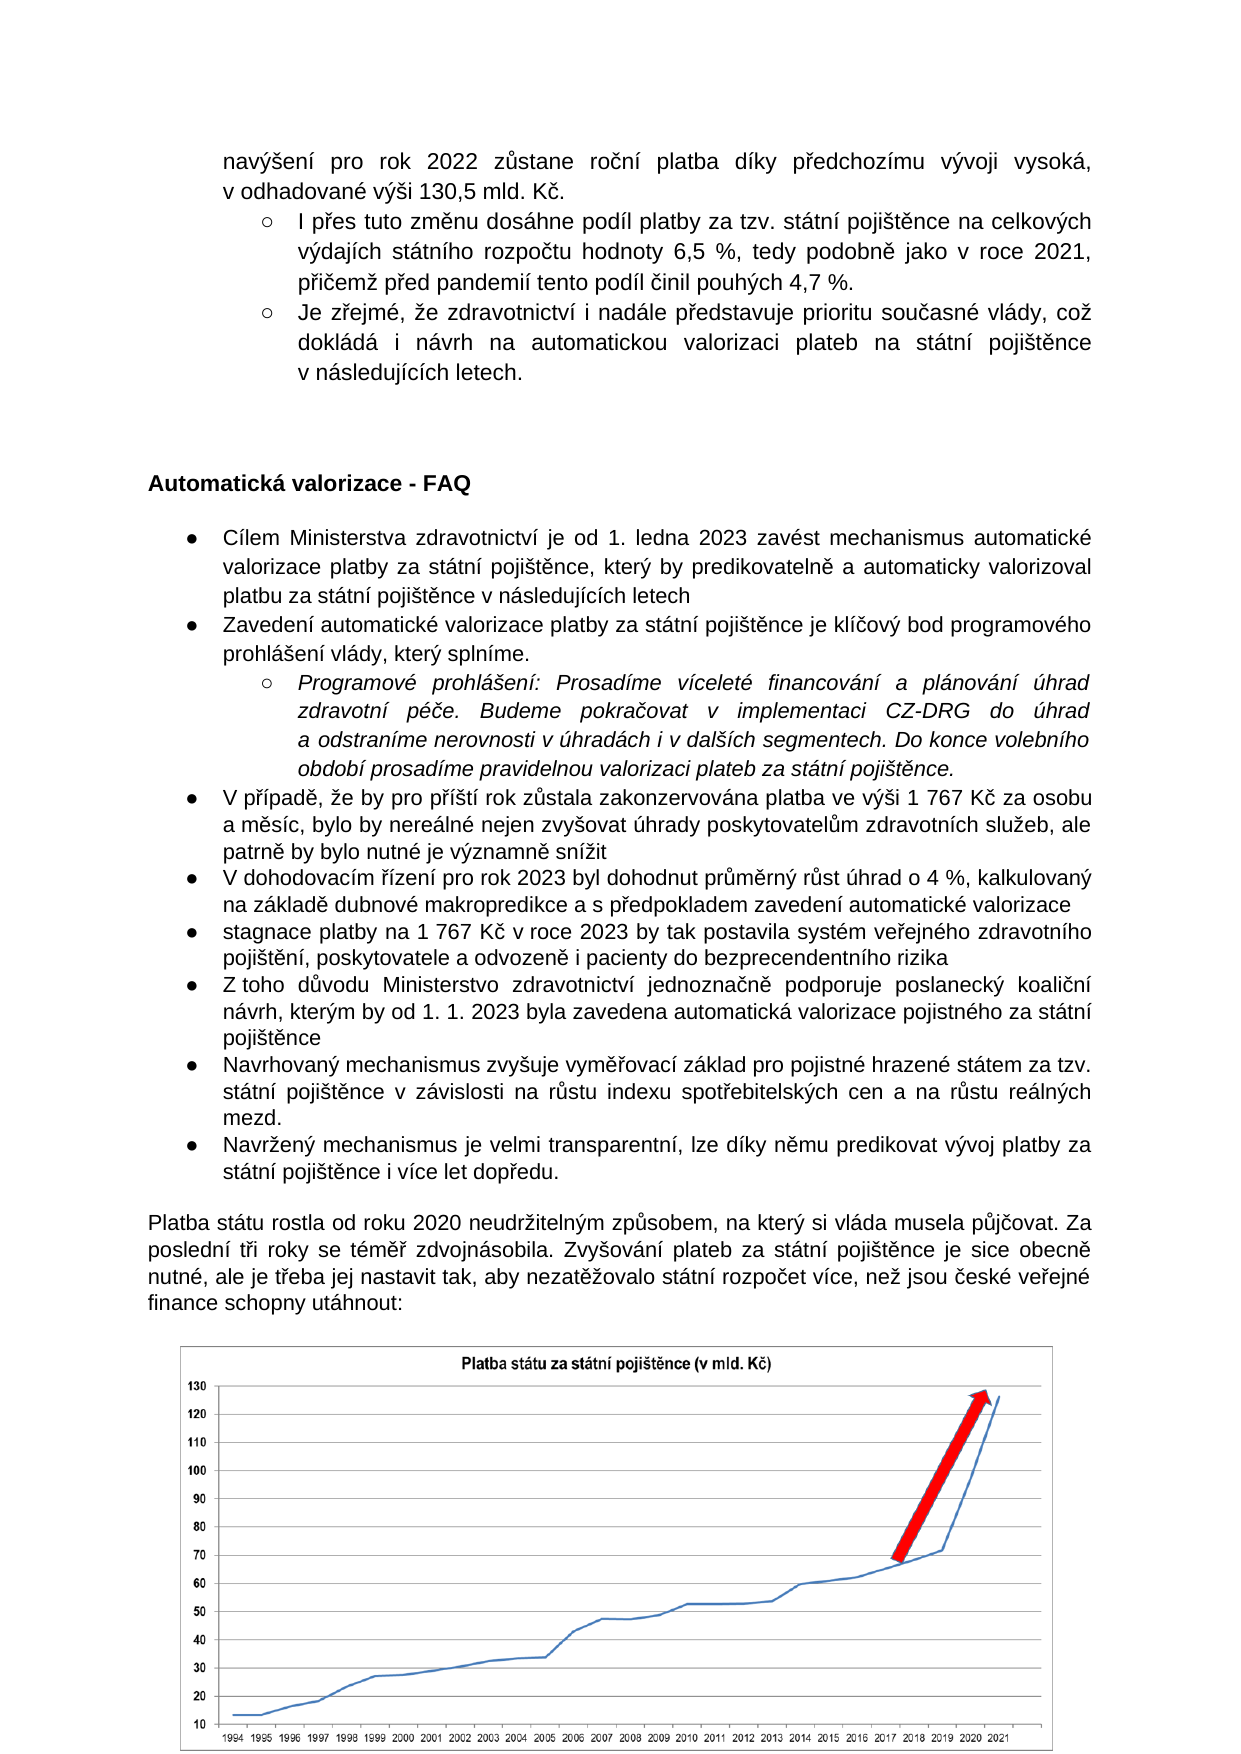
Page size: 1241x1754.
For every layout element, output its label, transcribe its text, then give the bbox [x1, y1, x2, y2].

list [185, 148, 1093, 204]
list Programové prohlášení: Prosadíme víceleté financování a plánování úhrad zdravotní péče. Budeme pokračovat v implementaci CZ-DRG do úhrad a odstraníme nerovnosti v úhradách i v dalších segmentech. Do konce volebního období prosadíme pravidelnou valorizaci plateb za státní pojištěnce. [260, 669, 1093, 782]
list Z toho důvodu Ministerstvo zdravotnictví jednoznačně podporuje poslanecký koaliční návrh, kterým by od 1. 1. 2023 byla zavedena automatická valorizace pojistného za státní pojištěnce [185, 972, 1093, 1051]
list V dohodovacím řízení pro rok 2023 byl dohodnut průměrný růst úhrad o 4 %, kalkulovaný na základě dubnové makropredikce a s předpokladem zavedení automatické valorizace [185, 865, 1093, 917]
text Platba státu rostla od roku 2020 neudržitelným způsobem, na který si vláda musela půjčovat. Za poslední tři roky se téměř zdvojnásobila. Zvyšování plateb za státní pojištěnce je sice obecně nutné, ale je třeba jej nastavit tak, aby nezatěžovalo státní rozpočet více, než jsou české veřejné finance schopny utáhnout: [148, 1210, 1093, 1316]
text Automatická valorizace - FAQ [148, 469, 1093, 496]
list I přes tuto změnu dosáhne podíl platby za tzv. státní pojištěnce na celkových výdajích státního rozpočtu hodnoty 6,5 %, tedy podobně jako v roce 2021, přičemž před pandemií tento podíl činil pouhých 4,7 %. [260, 208, 1093, 295]
list stagnace platby na 1 767 Kč v roce 2023 by tak postavila systém veřejného zdravotního pojištění, poskytovatele a odvozeně i pacienty do bezprecendentního rizika [185, 919, 1093, 971]
list Zavedení automatické valorizace platby za státní pojištěnce je klíčový bod programového prohlášení vlády, který splníme. [185, 612, 1093, 666]
list V případě, že by pro příští rok zůstala zakonzervována platba ve výši 1 767 Kč za osobu a měsíc, bylo by nereálné nejen zvyšovat úhrady poskytovatelům zdravotních služeb, ale patrně by bylo nutné je významně snížit [185, 785, 1093, 864]
list Cílem Ministerstva zdravotnictví je od 1. ledna 2023 zavést mechanismus automatické valorizace platby za státní pojištěnce, který by predikovatelně a automaticky valorizoval platbu za státní pojištěnce v následujících letech [185, 525, 1093, 608]
list Navrhovaný mechanismus zvyšuje vyměřovací základ pro pojistné hrazené státem za tzv. státní pojištěnce v závislosti na růstu indexu spotřebitelských cen a na růstu reálných mezd. [185, 1052, 1093, 1131]
list Je zřejmé, že zdravotnictví i nadále představuje prioritu současné vlády, což dokládá i návrh na automatickou valorizaci plateb na státní pojištěnce v následujících letech. [260, 299, 1093, 385]
picture [176, 1342, 1057, 1754]
list Navržený mechanismus je velmi transparentní, lze díky němu predikovat vývoj platby za státní pojištěnce i více let dopředu. [185, 1132, 1093, 1184]
